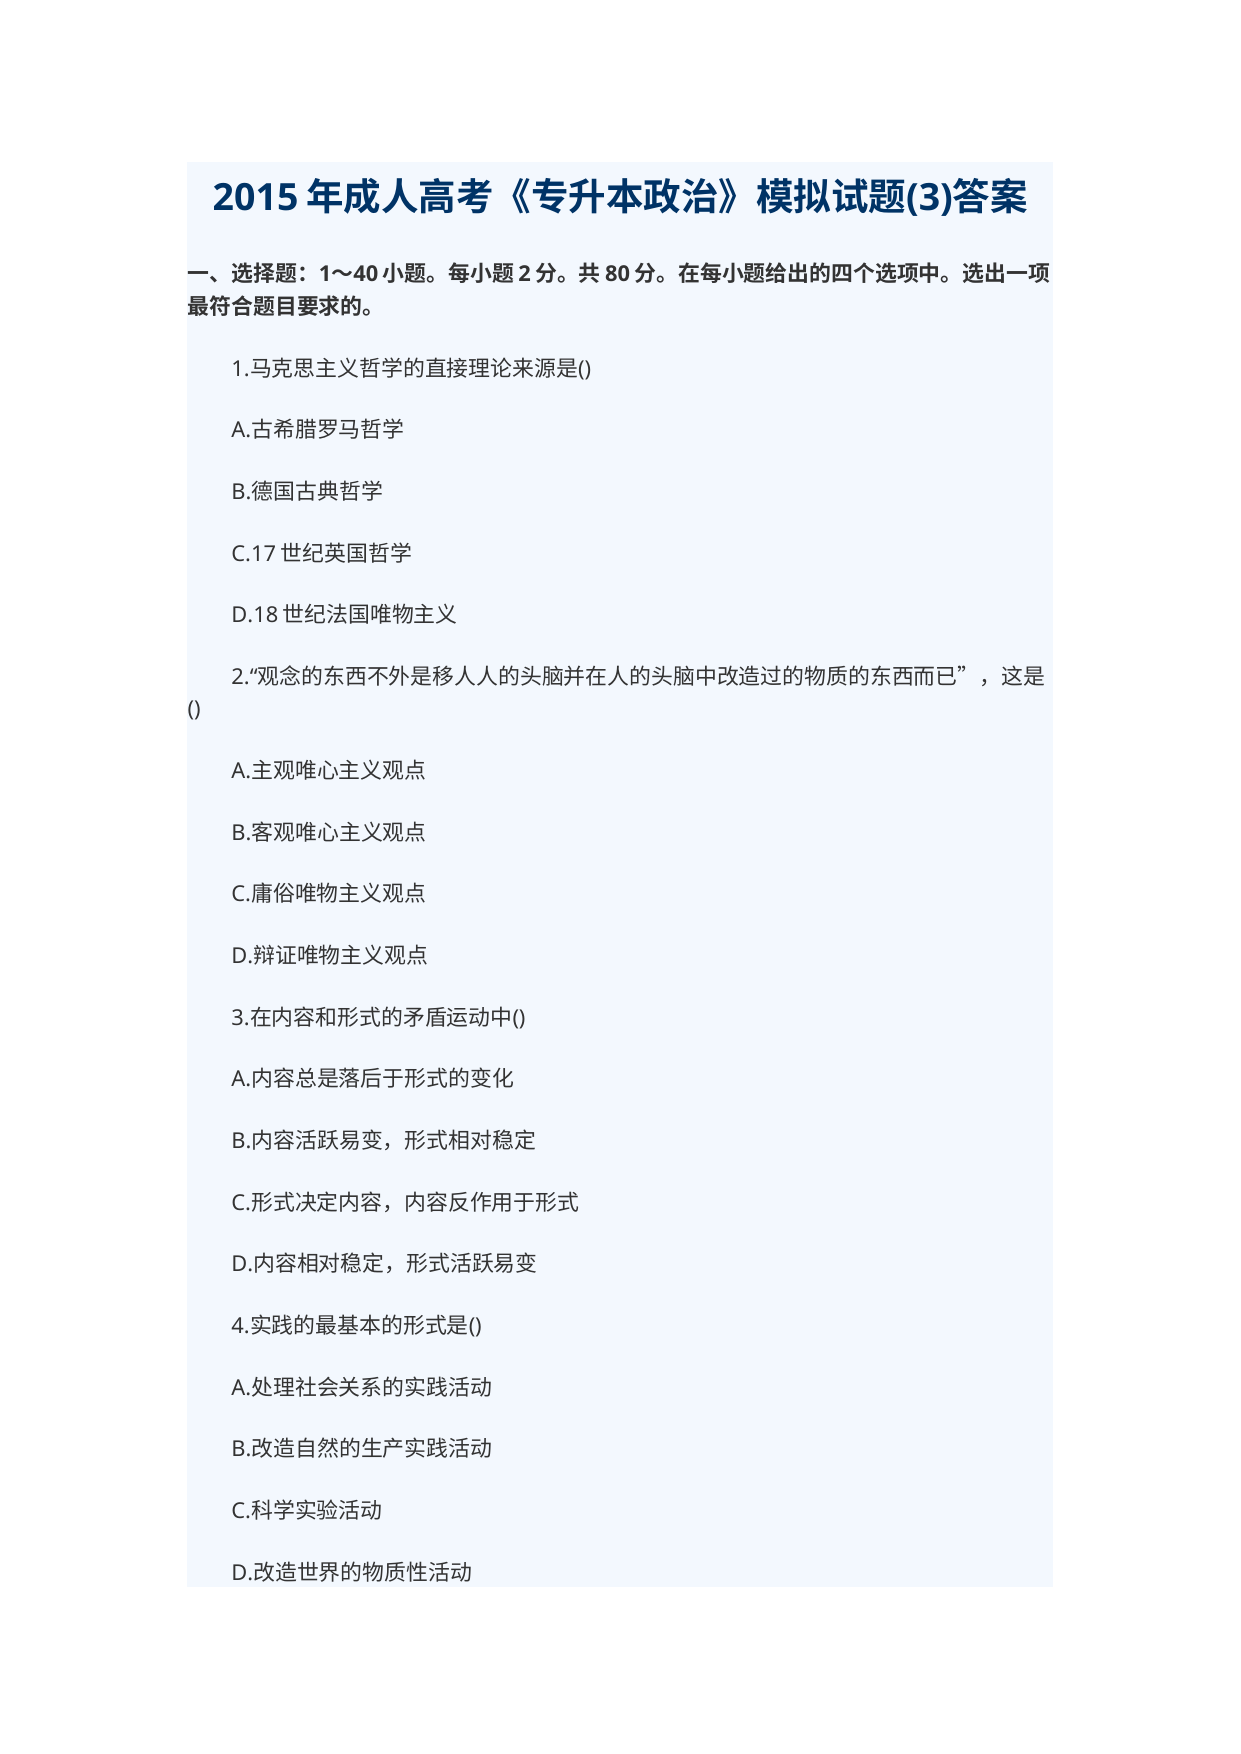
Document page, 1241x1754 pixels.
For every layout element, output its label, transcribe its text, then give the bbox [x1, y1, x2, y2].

text 一、选择题：1～40小题。每小题2分。共80分。在每小题给出的四个选项中。选出一项最符合题目要求的。 [187, 256, 1053, 321]
text D.内容相对稳定，形式活跃易变 [187, 1246, 1053, 1279]
text C.科学实验活动 [187, 1493, 1053, 1525]
text 3.在内容和形式的矛盾运动中() [187, 999, 1053, 1032]
text A.内容总是落后于形式的变化 [187, 1061, 1053, 1094]
text B.内容活跃易变，形式相对稳定 [187, 1123, 1053, 1155]
text C.庸俗唯物主义观点 [187, 876, 1053, 909]
text C.形式决定内容，内容反作用于形式 [187, 1184, 1053, 1217]
text B.客观唯心主义观点 [187, 814, 1053, 847]
text D.辩证唯物主义观点 [187, 938, 1053, 970]
text 2015年成人高考《专升本政治》模拟试题(3)答案 [187, 162, 1053, 227]
text C.17世纪英国哲学 [187, 535, 1053, 568]
text D.改造世界的物质性活动 [187, 1554, 1053, 1587]
text 2.“观念的东西不外是移人人的头脑并在人的头脑中改造过的物质的东西而已”，这是() [187, 659, 1053, 724]
text B.改造自然的生产实践活动 [187, 1431, 1053, 1464]
text D.18世纪法国唯物主义 [187, 597, 1053, 629]
text 4.实践的最基本的形式是() [187, 1308, 1053, 1340]
text A.主观唯心主义观点 [187, 753, 1053, 785]
text A.古希腊罗马哲学 [187, 412, 1053, 444]
text B.德国古典哲学 [187, 474, 1053, 506]
text A.处理社会关系的实践活动 [187, 1369, 1053, 1402]
text 1.马克思主义哲学的直接理论来源是() [187, 350, 1053, 383]
